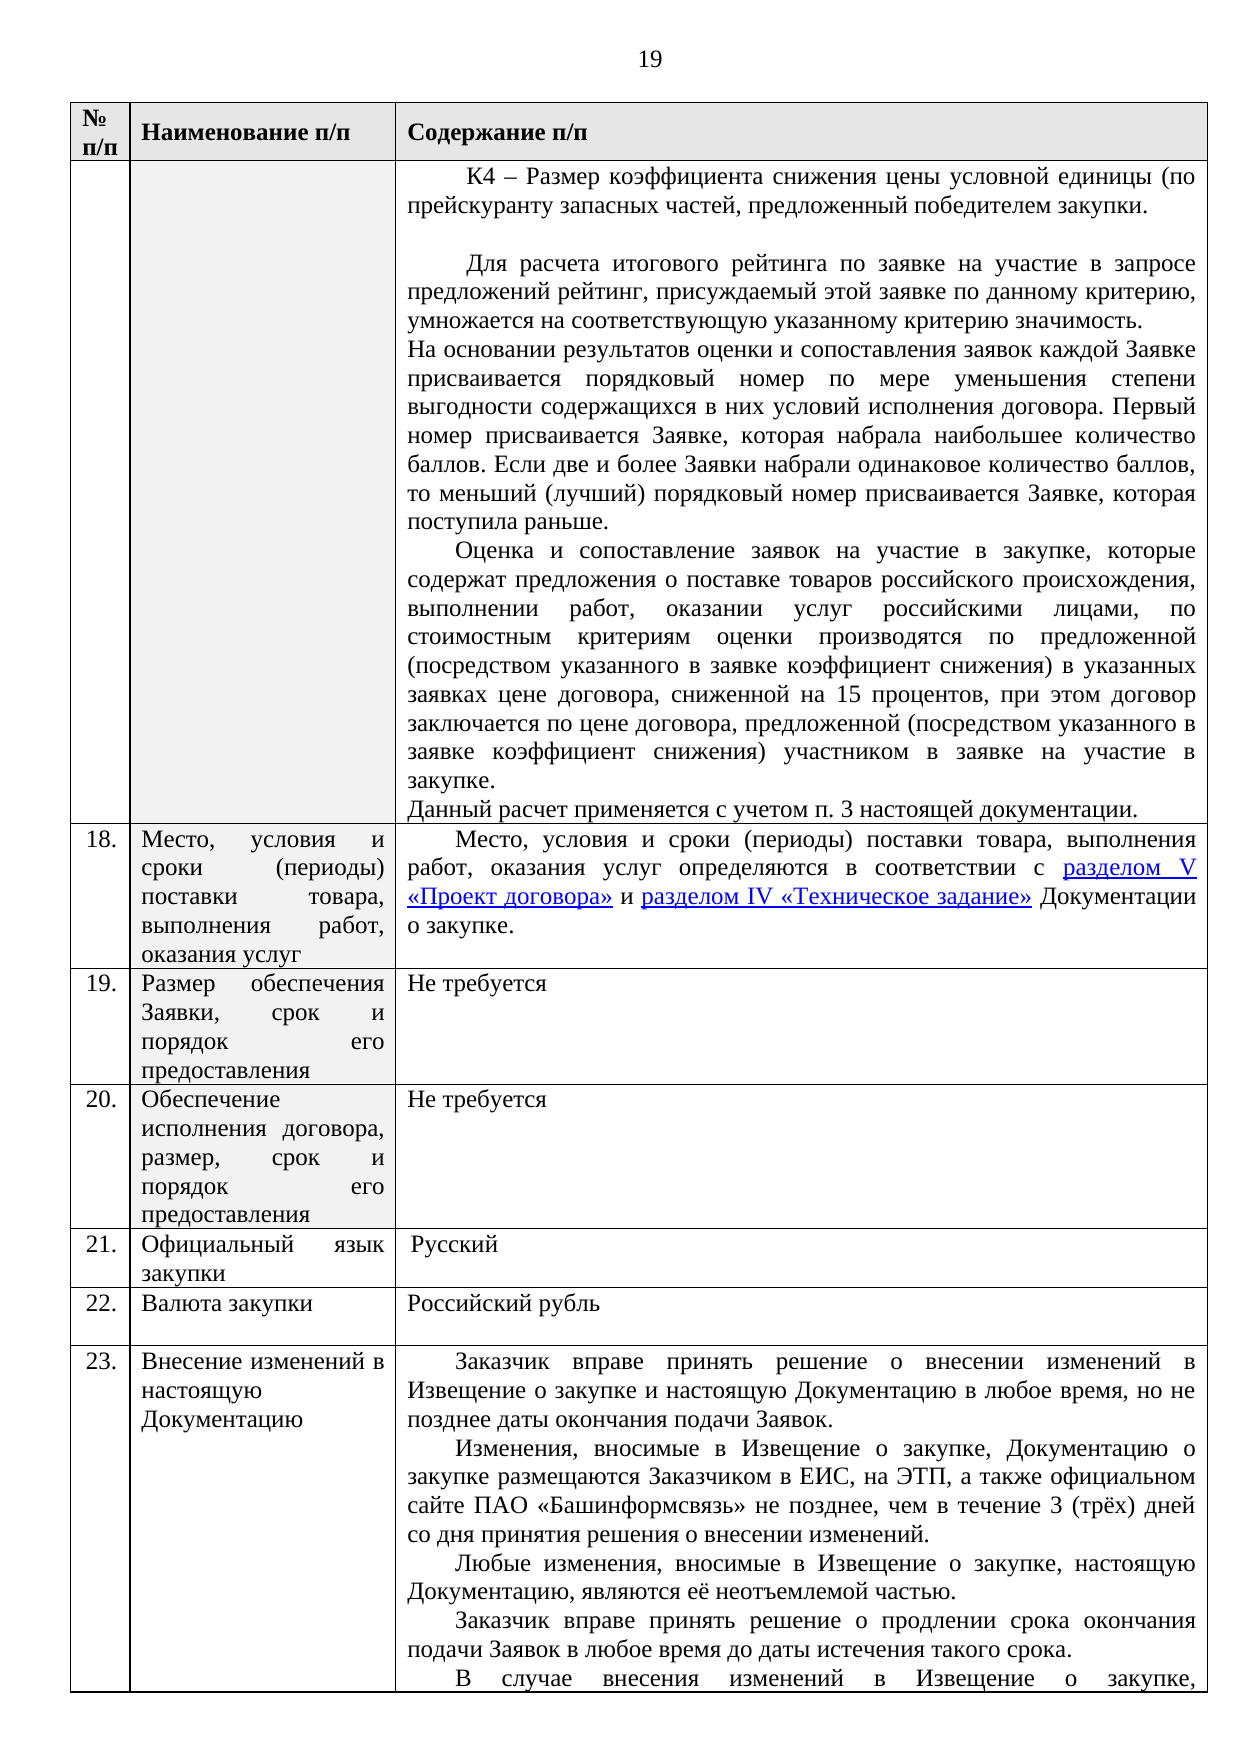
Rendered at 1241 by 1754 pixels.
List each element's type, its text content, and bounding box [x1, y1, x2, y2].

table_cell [131, 1346, 395, 1691]
table_cell [71, 1346, 129, 1691]
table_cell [131, 161, 395, 823]
table_cell Место, условия и сроки (периоды) поставки товара, выполнения работ, оказания услуг [131, 824, 395, 967]
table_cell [396, 1346, 1207, 1691]
table_cell [71, 969, 129, 1083]
table_cell [71, 161, 129, 823]
table_cell [71, 1085, 129, 1228]
table_cell Размер обеспечения Заявки, срок и порядок его предоставления [131, 969, 395, 1083]
table_cell Российский рубль [396, 1288, 1207, 1345]
table_cell Валюта закупки [131, 1288, 395, 1345]
table_cell Русский [396, 1229, 1207, 1287]
table_cell [71, 824, 129, 967]
table_cell [71, 1229, 129, 1287]
table_cell [71, 1288, 129, 1345]
table_header Наименование п/п [131, 103, 395, 160]
table_header № п/п [71, 103, 129, 160]
table_cell Не требуется [396, 1085, 1207, 1228]
table_cell Место, условия и сроки (периоды) поставки товара, выполнения работ, оказания услуг определяются в соответствии с разделом V «Проект договора» и разделом IV «Техническое задание» Документации о закупке. [396, 824, 1207, 967]
table_cell Обеспечение исполнения договора, размер, срок и порядок его предоставления [131, 1085, 395, 1228]
table_cell Не требуется [396, 969, 1207, 1083]
table_cell Официальный язык закупки [131, 1229, 395, 1287]
table_header Содержание п/п [396, 103, 1207, 160]
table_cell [396, 161, 1207, 823]
